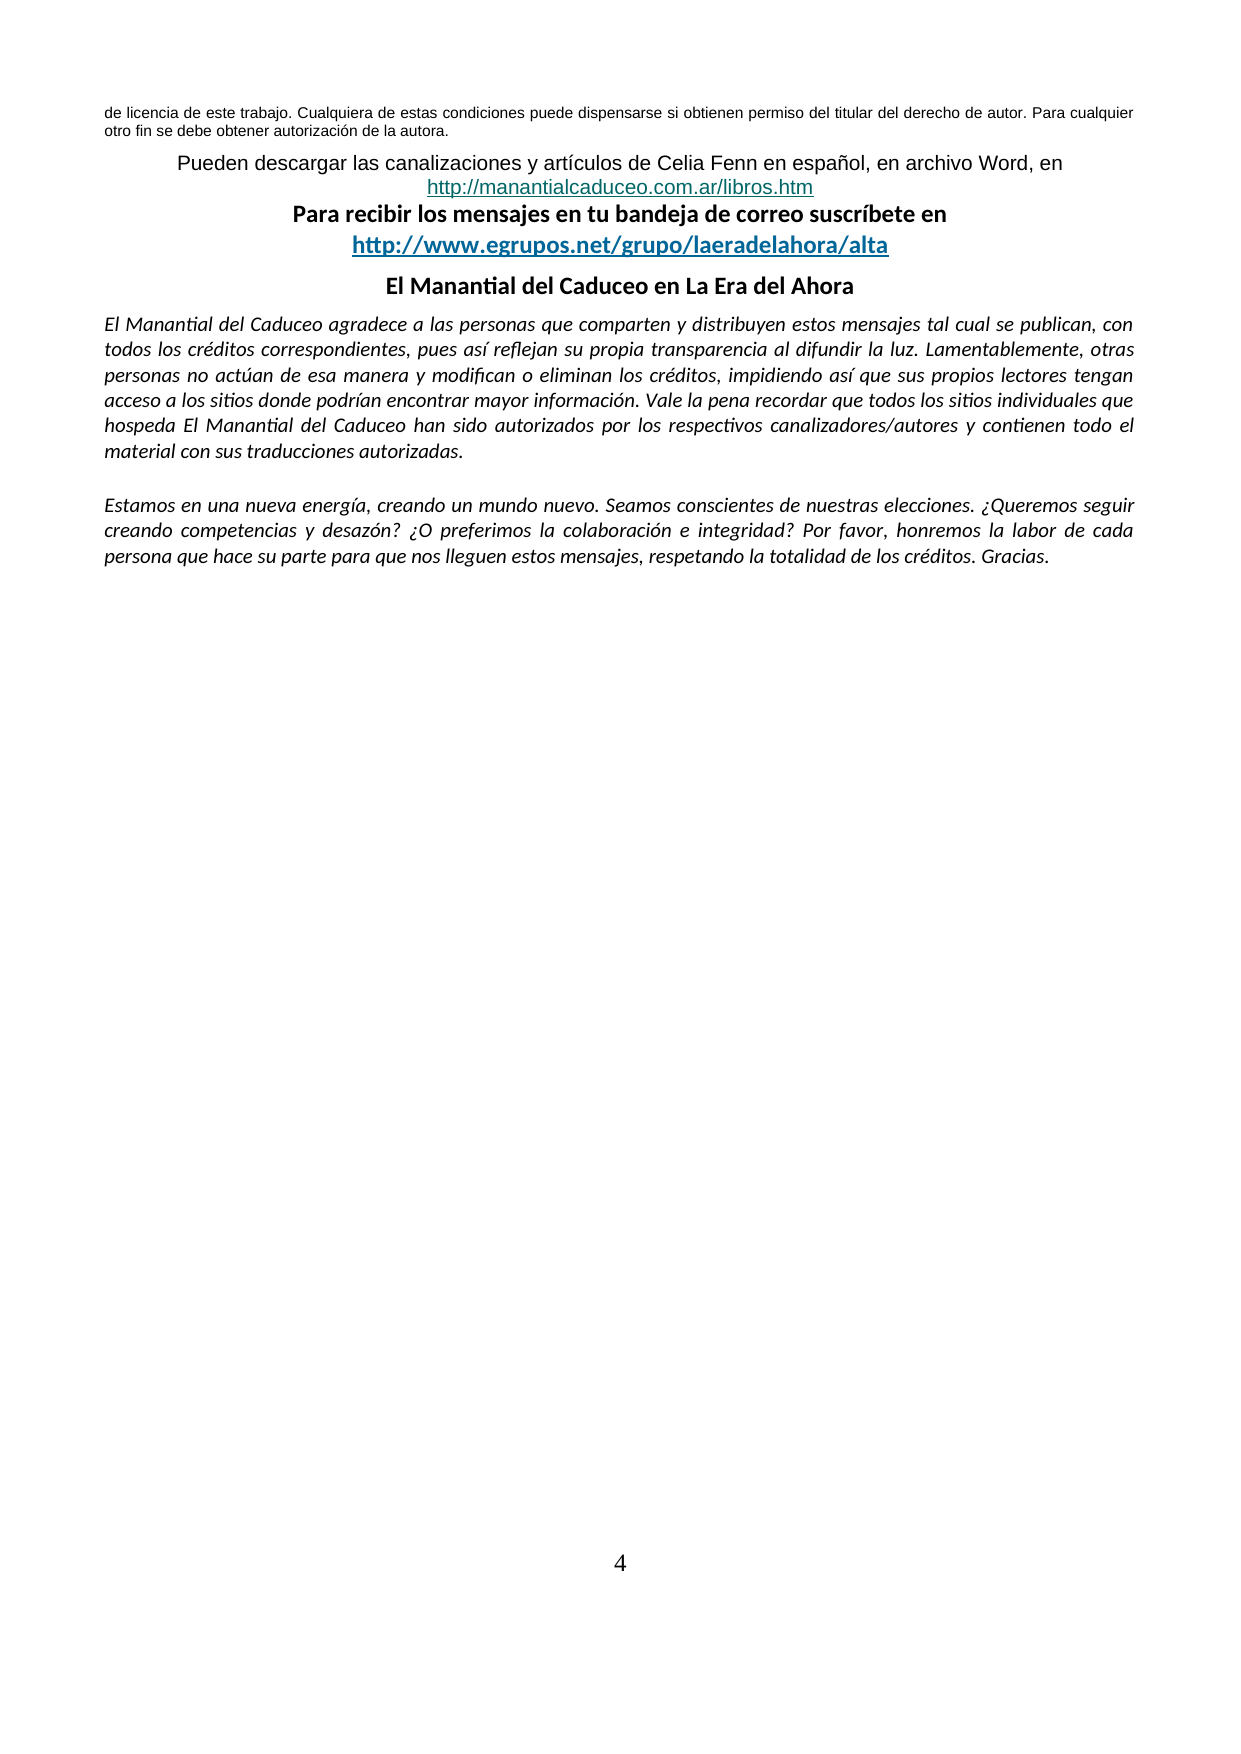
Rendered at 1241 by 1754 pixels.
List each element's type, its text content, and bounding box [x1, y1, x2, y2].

text Pueden descargar las canalizaciones y artículos de Celia Fenn en español, en archivo Word, en http://manantialcaduceo.com.ar/libros.htm Para recibir los mensajes en tu bandeja de correo suscríbete en http://www.egrupos.net/grupo/laeradelahora/alta [104, 151, 1136, 259]
text El Manantial del Caduceo agradece a las personas que comparten y distribuyen estos mensajes tal cual se publican, con todos los créditos correspondientes, pues así reflejan su propia transparencia al difundir la luz. Lamentablemente, otras personas no actúan de esa manera y modifican o eliminan los créditos, impidiendo así que sus propios lectores tengan acceso a los sitios donde podrían encontrar mayor información. Vale la pena recordar que todos los sitios individuales que hospeda El Manantial del Caduceo han sido autorizados por los respectivos canalizadores/autores y contienen todo el material con sus traducciones autorizadas. [104, 311, 1136, 463]
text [104, 104, 1136, 140]
text El Manantial del Caduceo en La Era del Ahora [104, 270, 1136, 301]
text Estamos en una nueva energía, creando un mundo nuevo. Seamos conscientes de nuestras elecciones. ¿Queremos seguir creando competencias y desazón? ¿O preferimos la colaboración e integridad? Por favor, honremos la labor de cada persona que hace su parte para que nos lleguen estos mensajes, respetando la totalidad de los créditos. Gracias. [104, 492, 1136, 568]
